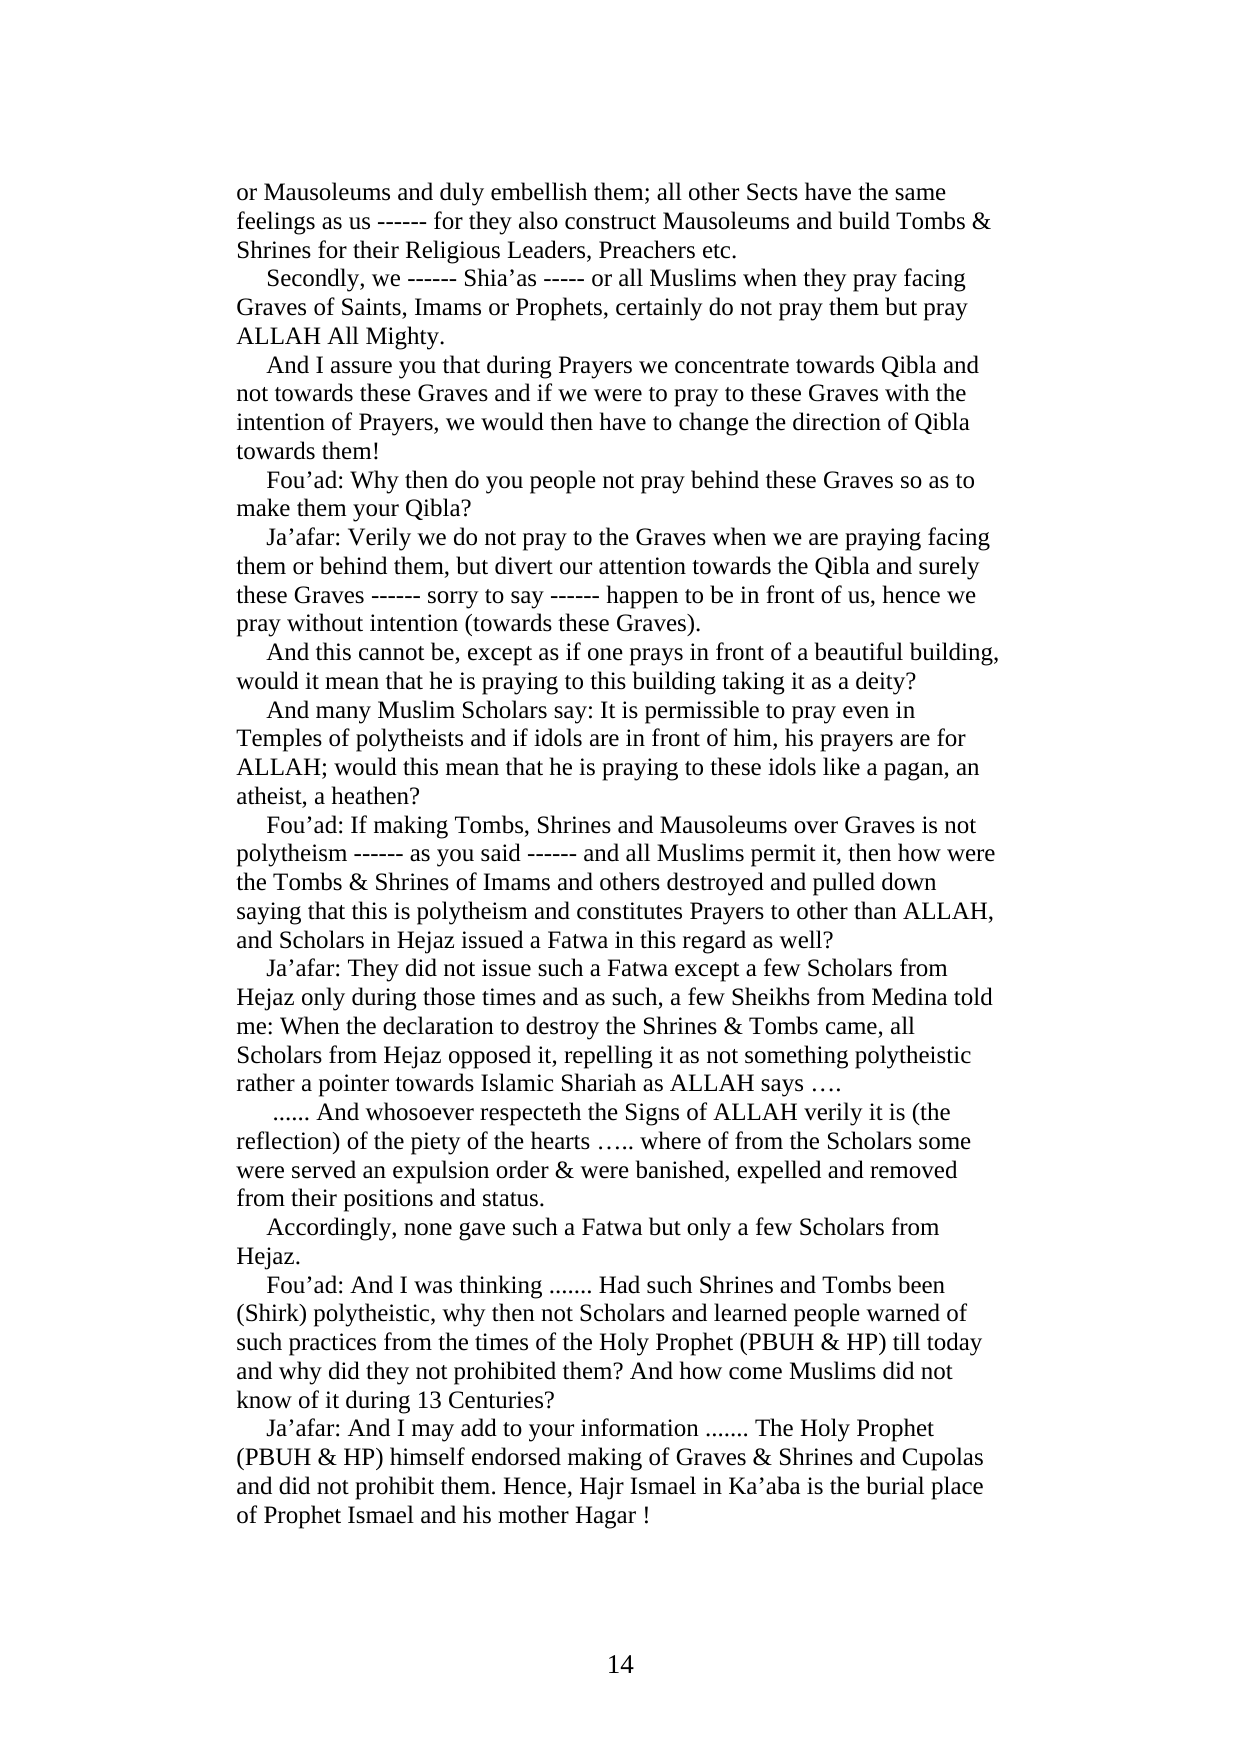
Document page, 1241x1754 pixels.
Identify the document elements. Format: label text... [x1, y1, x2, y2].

text Fou’ad: Why then do you people not pray behind these Graves so as to make them your Qibla? [236, 465, 1004, 522]
text Accordingly, none gave such a Fatwa but only a few Scholars from Hejaz. [236, 1212, 1004, 1270]
text Ja’afar: And I may add to your information ....... The Holy Prophet (PBUH & HP) himself endorsed making of Graves & Shrines and Cupolas and did not prohibit them. Hence, Hajr Ismael in Ka’aba is the burial place of Prophet Ismael and his mother Hagar ! [236, 1413, 1004, 1528]
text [236, 177, 1004, 263]
text Fou’ad: And I was thinking ....... Had such Shrines and Tombs been (Shirk) polytheistic, why then not Scholars and learned people warned of such practices from the times of the Holy Prophet (PBUH & HP) till today and why did they not prohibited them? And how come Muslims did not know of it during 13 Centuries? [236, 1270, 1004, 1413]
text And this cannot be, except as if one prays in front of a beautiful building, would it mean that he is praying to this building taking it as a deity? [236, 637, 1004, 695]
text Ja’afar: Verily we do not pray to the Graves when we are praying facing them or behind them, but divert our attention towards the Qibla and surely these Graves ------ sorry to say ------ happen to be in front of us, hence we pray without intention (towards these Graves). [236, 522, 1004, 637]
text ...... And whosoever respecteth the Signs of ALLAH verily it is (the reflection) of the piety of the hearts ….. where of from the Scholars some were served an expulsion order & were banished, expelled and removed from their positions and status. [236, 1097, 1004, 1212]
text Secondly, we ------ Shia’as ----- or all Muslims when they pray facing Graves of Saints, Imams or Prophets, certainly do not pray them but pray ALLAH All Mighty. [236, 263, 1004, 350]
text And many Muslim Scholars say: It is permissible to pray even in Temples of polytheists and if idols are in front of him, his prayers are for ALLAH; would this mean that he is praying to these idols like a pagan, an atheist, a heathen? [236, 695, 1004, 810]
text And I assure you that during Prayers we concentrate towards Qibla and not towards these Graves and if we were to pray to these Graves with the intention of Prayers, we would then have to change the direction of Qibla towards them! [236, 350, 1004, 465]
text Ja’afar: They did not issue such a Fatwa except a few Scholars from Hejaz only during those times and as such, a few Sheikhs from Medina told me: When the declaration to destroy the Shrines & Tombs came, all Scholars from Hejaz opposed it, repelling it as not something polytheistic rather a pointer towards Islamic Shariah as ALLAH says …. [236, 953, 1004, 1097]
text Fou’ad: If making Tombs, Shrines and Mausoleums over Graves is not polytheism ------ as you said ------ and all Muslims permit it, then how were the Tombs & Shrines of Imams and others destroyed and pulled down saying that this is polytheism and constitutes Prayers to other than ALLAH, and Scholars in Hejaz issued a Fatwa in this regard as well? [236, 810, 1004, 953]
